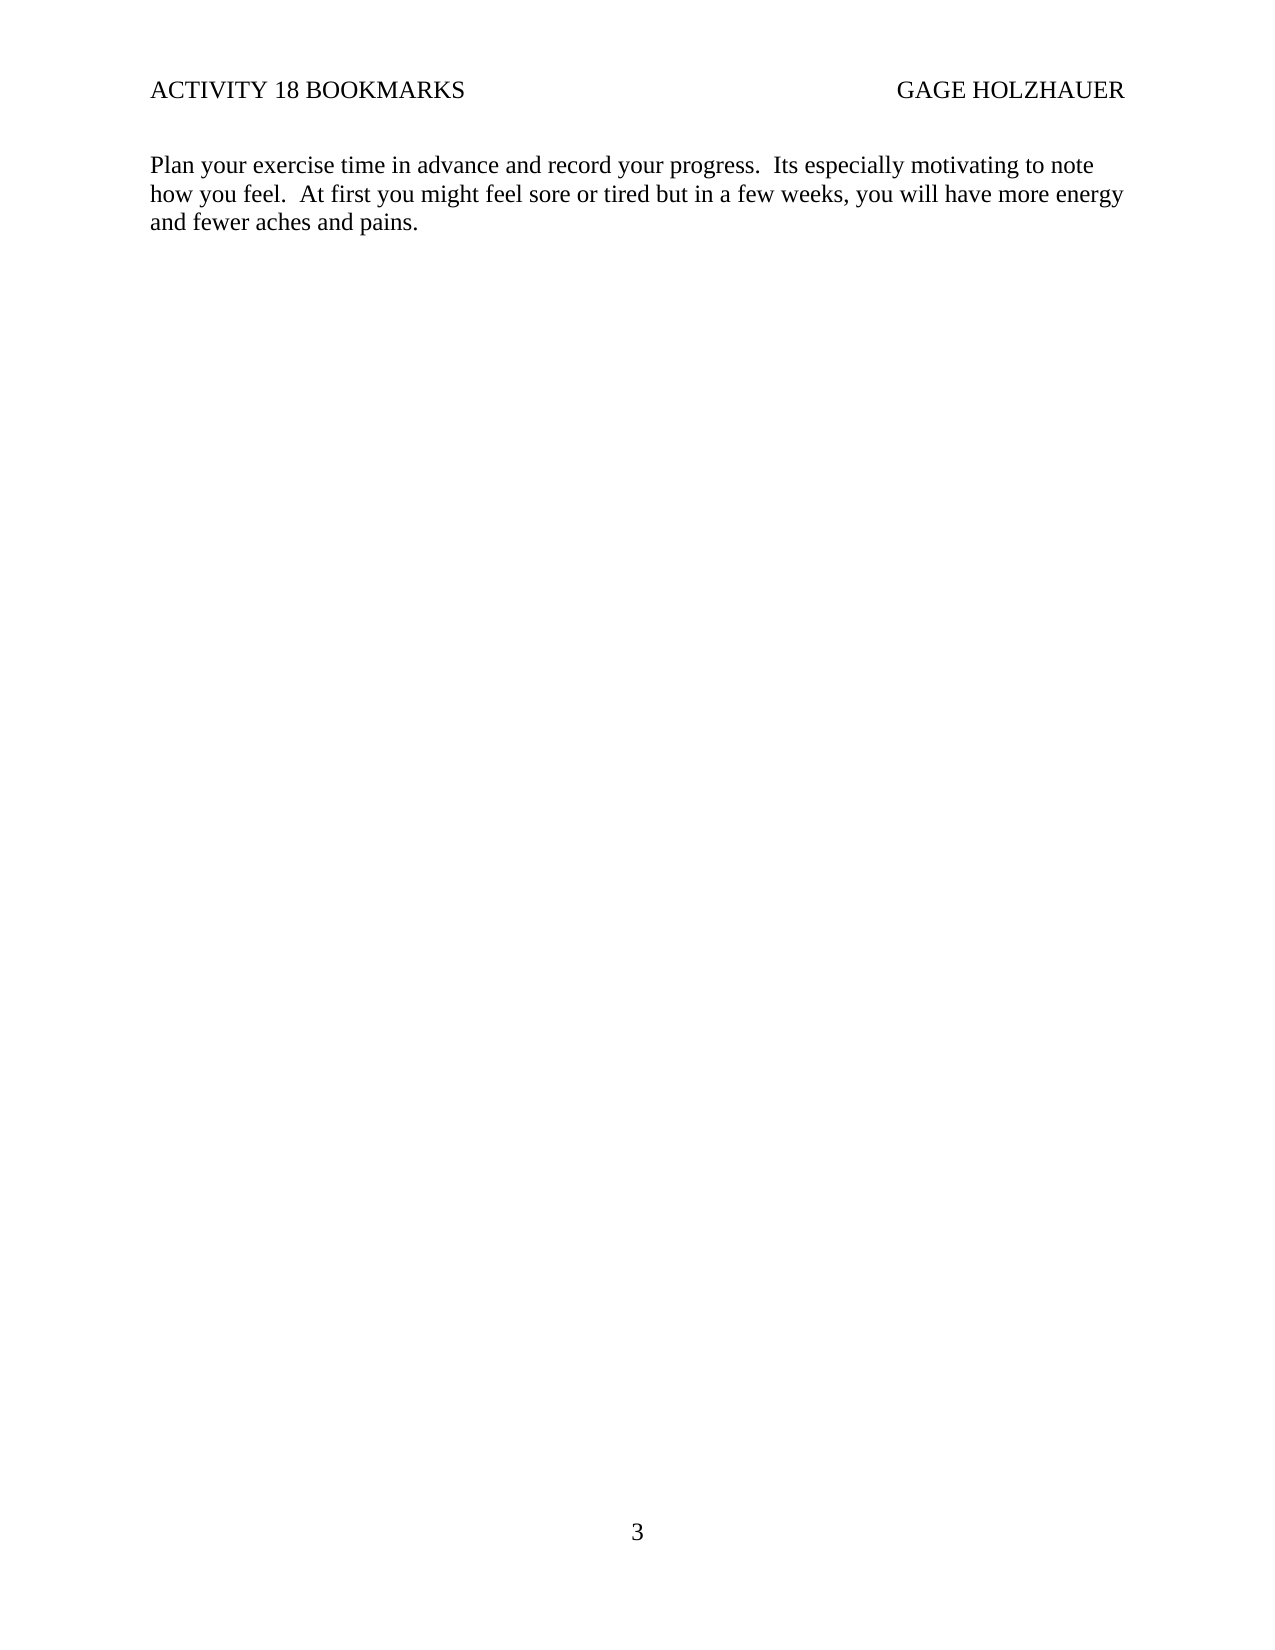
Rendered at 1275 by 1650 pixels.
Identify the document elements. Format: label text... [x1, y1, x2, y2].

text Plan your exercise time in advance and record your progress. Its especially motivating to note how you feel. At first you might feel sore or tired but in a few weeks, you will have more energy and fewer aches and pains. [150, 150, 1125, 236]
